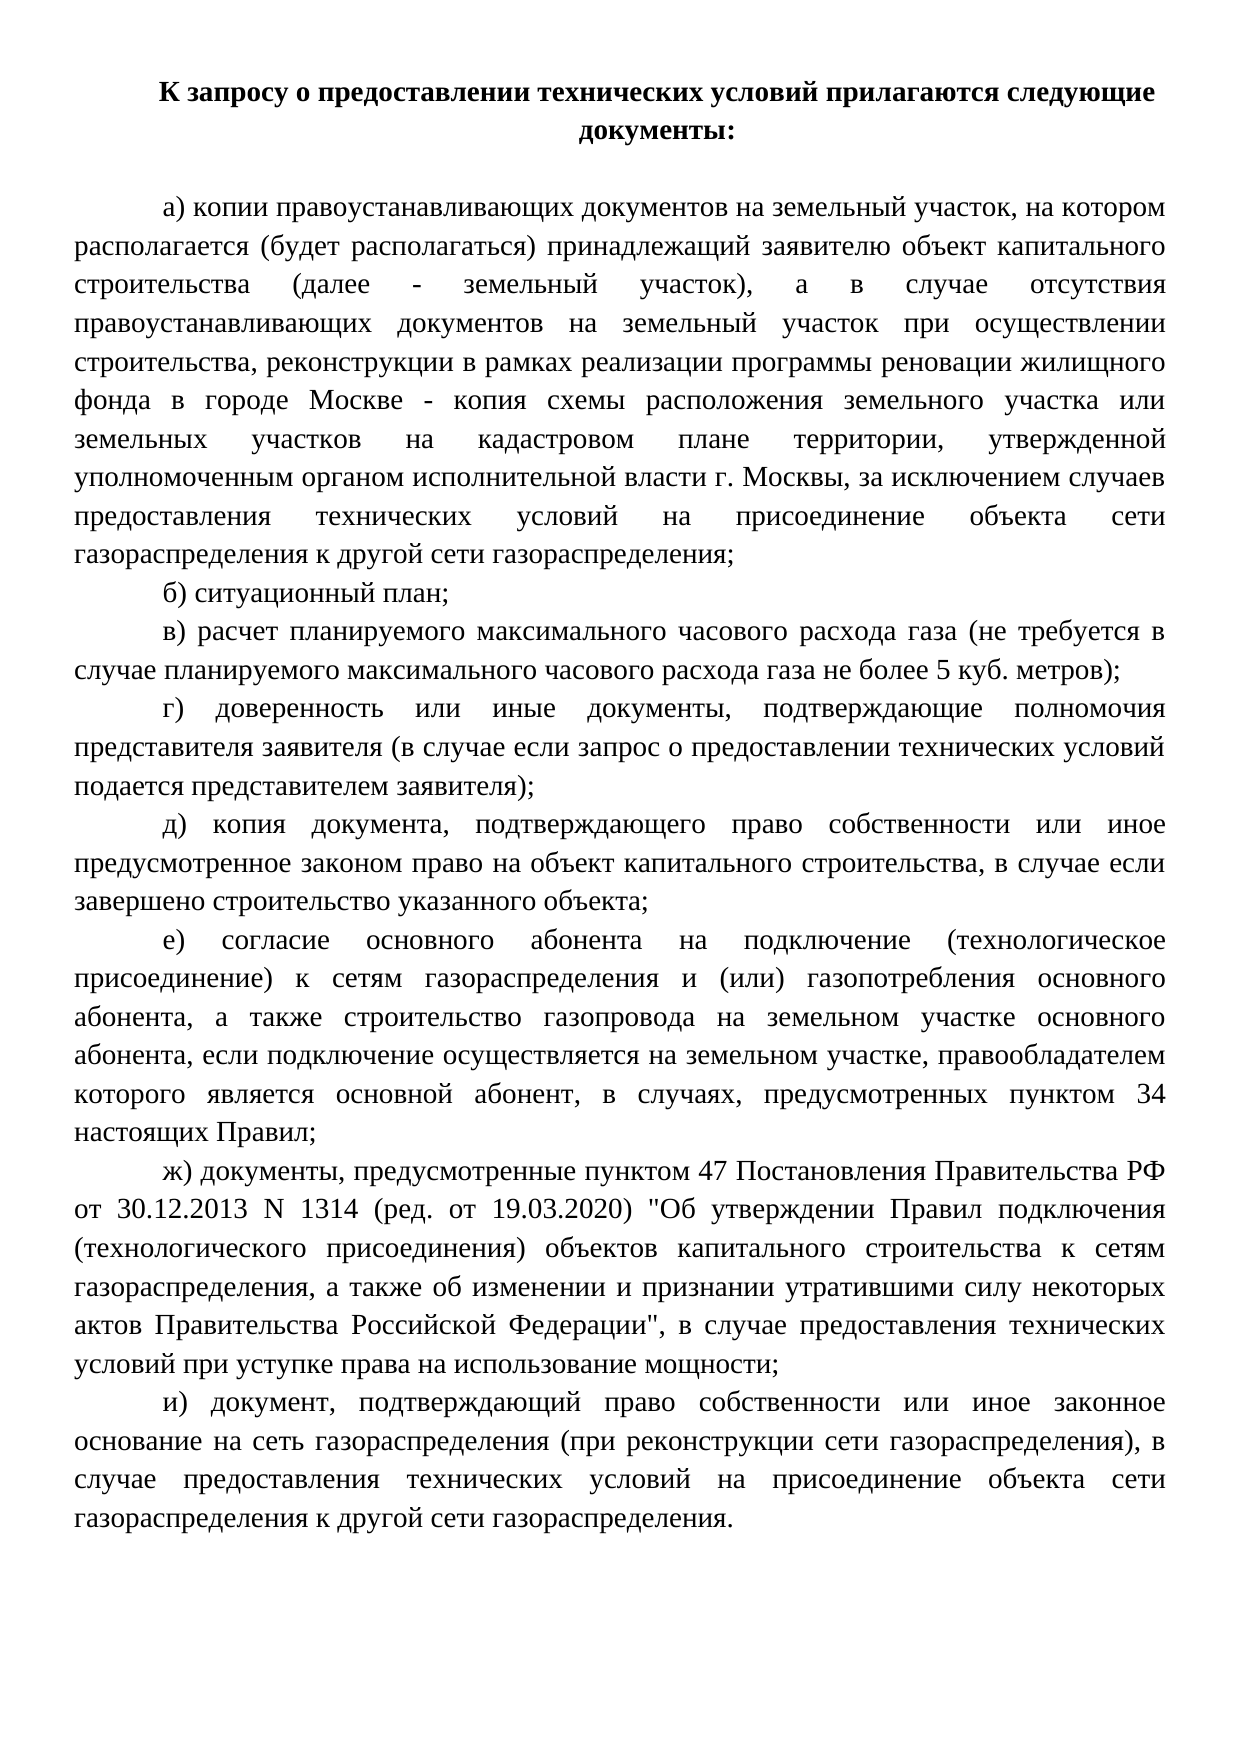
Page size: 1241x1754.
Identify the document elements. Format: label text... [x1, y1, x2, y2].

text ж) документы, предусмотренные пунктом 47 Постановления Правительства РФ от 30.12.2013 N 1314 (ред. от 19.03.2020) "Об утверждении Правил подключения (технологического присоединения) объектов капитального строительства к сетям газораспределения, а также об изменении и признании утратившими силу некоторых актов Правительства Российской Федерации", в случае предоставления технических условий при уступке права на использование мощности; [74, 1153, 1167, 1379]
text г) доверенность или иные документы, подтверждающие полномочия представителя заявителя (в случае если запрос о предоставлении технических условий подается представителем заявителя); [74, 691, 1167, 801]
text в) расчет планируемого максимального часового расхода газа (не требуется в случае планируемого максимального часового расхода газа не более 5 куб. метров); [74, 613, 1167, 686]
text д) копия документа, подтверждающего право собственности или иное предусмотренное законом право на объект капитального строительства, в случае если завершено строительство указанного объекта; [74, 806, 1167, 917]
text а) копии правоустанавливающих документов на земельный участок, на котором располагается (будет располагаться) принадлежащий заявителю объект капитального строительства (далее - земельный участок), а в случае отсутствия правоустанавливающих документов на земельный участок при осуществлении строительства, реконструкции в рамках реализации программы реновации жилищного фонда в городе Москве - копия схемы расположения земельного участка или земельных участков на кадастровом плане территории, утвержденной уполномоченным органом исполнительной власти г. Москвы, за исключением случаев предоставления технических условий на присоединение объекта сети газораспределения к другой сети газораспределения; [74, 189, 1167, 570]
text е) согласие основного абонента на подключение (технологическое присоединение) к сетям газораспределения и (или) газопотребления основного абонента, а также строительство газопровода на земельном участке основного абонента, если подключение осуществляется на земельном участке, правообладателем которого является основной абонент, в случаях, предусмотренных пунктом 34 настоящих Правил; [74, 922, 1167, 1148]
text и) документ, подтверждающий право собственности или иное законное основание на сеть газораспределения (при реконструкции сети газораспределения), в случае предоставления технических условий на присоединение объекта сети газораспределения к другой сети газораспределения. [74, 1384, 1167, 1533]
text К запросу о предоставлении технических условий прилагаются следующие документы: [148, 74, 1167, 146]
text б) ситуационный план; [74, 575, 1167, 608]
